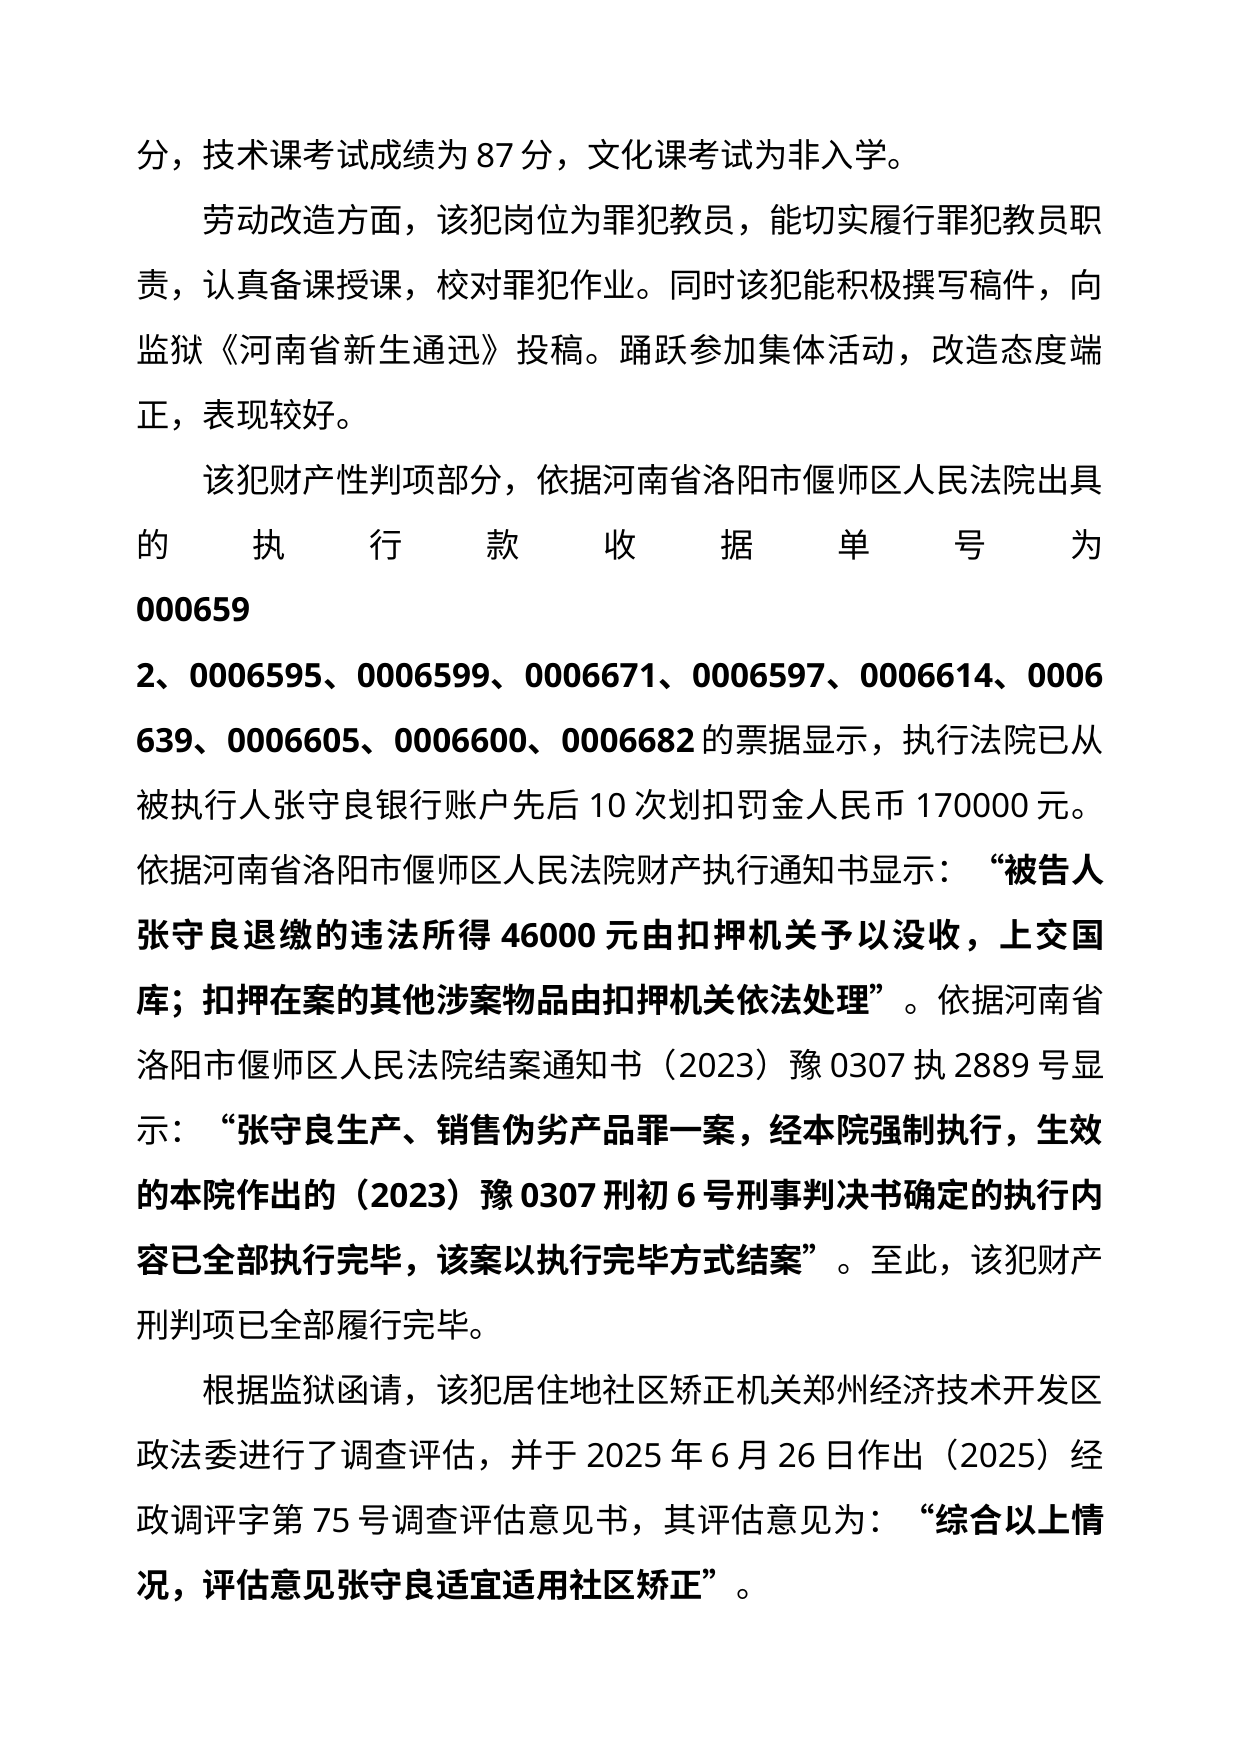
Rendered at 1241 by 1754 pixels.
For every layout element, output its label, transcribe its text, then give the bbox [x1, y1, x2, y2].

text 根据监狱函请，该犯居住地社区矫正机关郑州经济技术开发区政法委进行了调查评估，并于2025年6月26日作出（2025）经政调评字第75号调查评估意见书，其评估意见为：“综合以上情况，评估意见张守良适宜适用社区矫正”。 [136, 1356, 1104, 1616]
text 劳动改造方面，该犯岗位为罪犯教员，能切实履行罪犯教员职责，认真备课授课，校对罪犯作业。同时该犯能积极撰写稿件，向监狱《河南省新生通迅》投稿。踊跃参加集体活动，改造态度端正，表现较好。 [136, 186, 1104, 446]
text 该犯财产性判项部分，依据河南省洛阳市偃师区人民法院出具的执行款收据单号为0006592、0006595、0006599、0006671、0006597、0006614、0006639、0006605、0006600、0006682的票据显示，执行法院已从被执行人张守良银行账户先后10次划扣罚金人民币170000元。依据河南省洛阳市偃师区人民法院财产执行通知书显示：“被告人张守良退缴的违法所得46000元由扣押机关予以没收，上交国库；扣押在案的其他涉案物品由扣押机关依法处理”。依据河南省洛阳市偃师区人民法院结案通知书（2023）豫0307执2889号显示：“张守良生产、销售伪劣产品罪一案，经本院强制执行，生效的本院作出的（2023）豫0307刑初6号刑事判决书确定的执行内容已全部执行完毕，该案以执行完毕方式结案”。至此，该犯财产刑判项已全部履行完毕。 [136, 446, 1104, 1356]
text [136, 121, 1104, 186]
